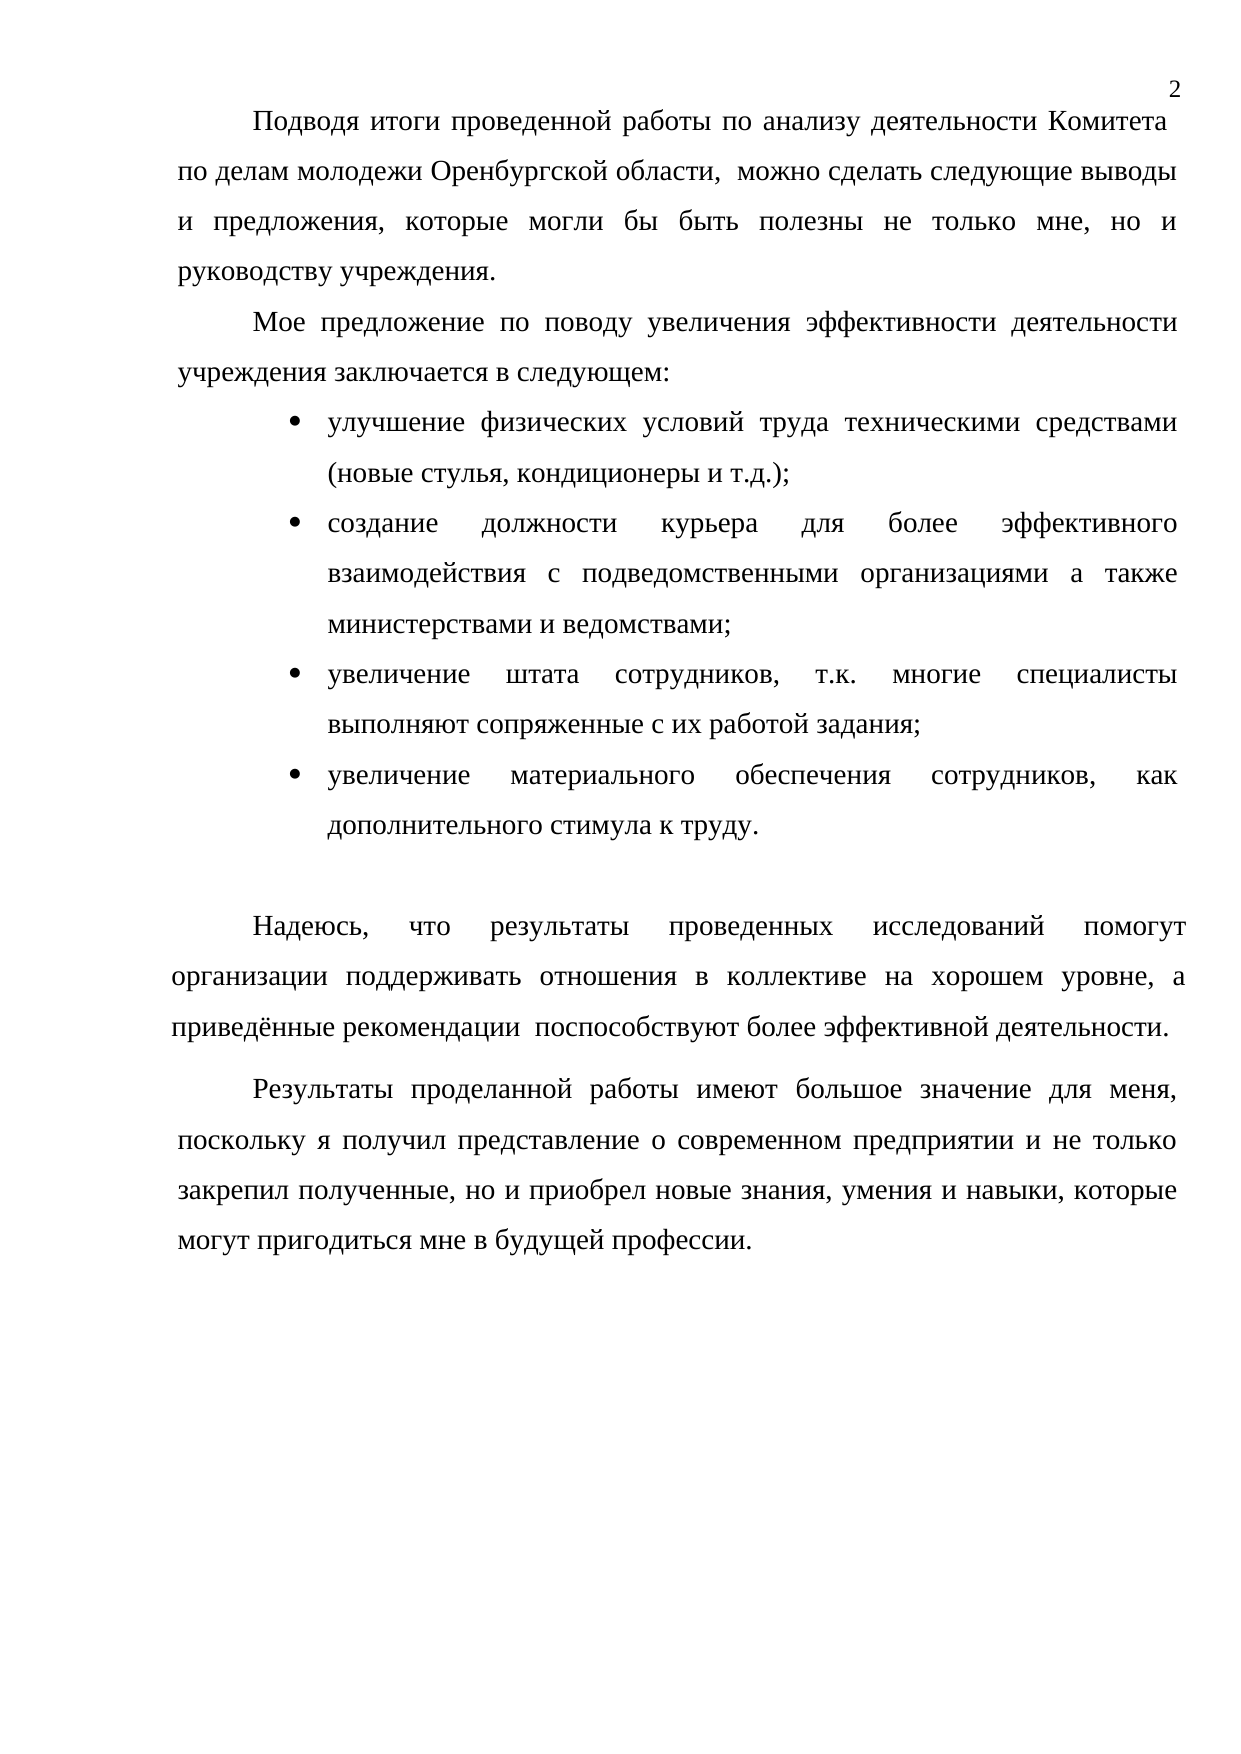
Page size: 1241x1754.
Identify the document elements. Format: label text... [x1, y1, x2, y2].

text Надеюсь, что результаты проведенных исследований помогут организации поддерживать отношения в коллективе на хорошем уровне, а приведённые рекомендации поспособствуют более эффективной деятельности. [171, 908, 1187, 1042]
list создание должности курьера для более эффективного взаимодействия с подведомственными организациями а также министерствами и ведомствами; [290, 505, 1178, 639]
text Мое предложение по поводу увеличения эффективности деятельности учреждения заключается в следующем: [177, 304, 1178, 388]
list увеличение материального обеспечения сотрудников, как дополнительного стимула к труду. [290, 757, 1178, 841]
list увеличение штата сотрудников, т.к. многие специалисты выполняют сопряженные с их работой задания; [290, 656, 1178, 740]
text Подводя итоги проведенной работы по анализу деятельности Комитета по делам молодежи Оренбургской области, можно сделать следующие выводы и предложения, которые могли бы быть полезны не только мне, но и руководству учреждения. [177, 103, 1178, 287]
list улучшение физических условий труда техническими средствами (новые стулья, кондиционеры и т.д.); [290, 404, 1178, 488]
text Результаты проделанной работы имеют большое значение для меня, поскольку я получил представление о современном предприятии и не только закрепил полученные, но и приобрел новые знания, умения и навыки, которые могут пригодиться мне в будущей профессии. [177, 1071, 1178, 1256]
